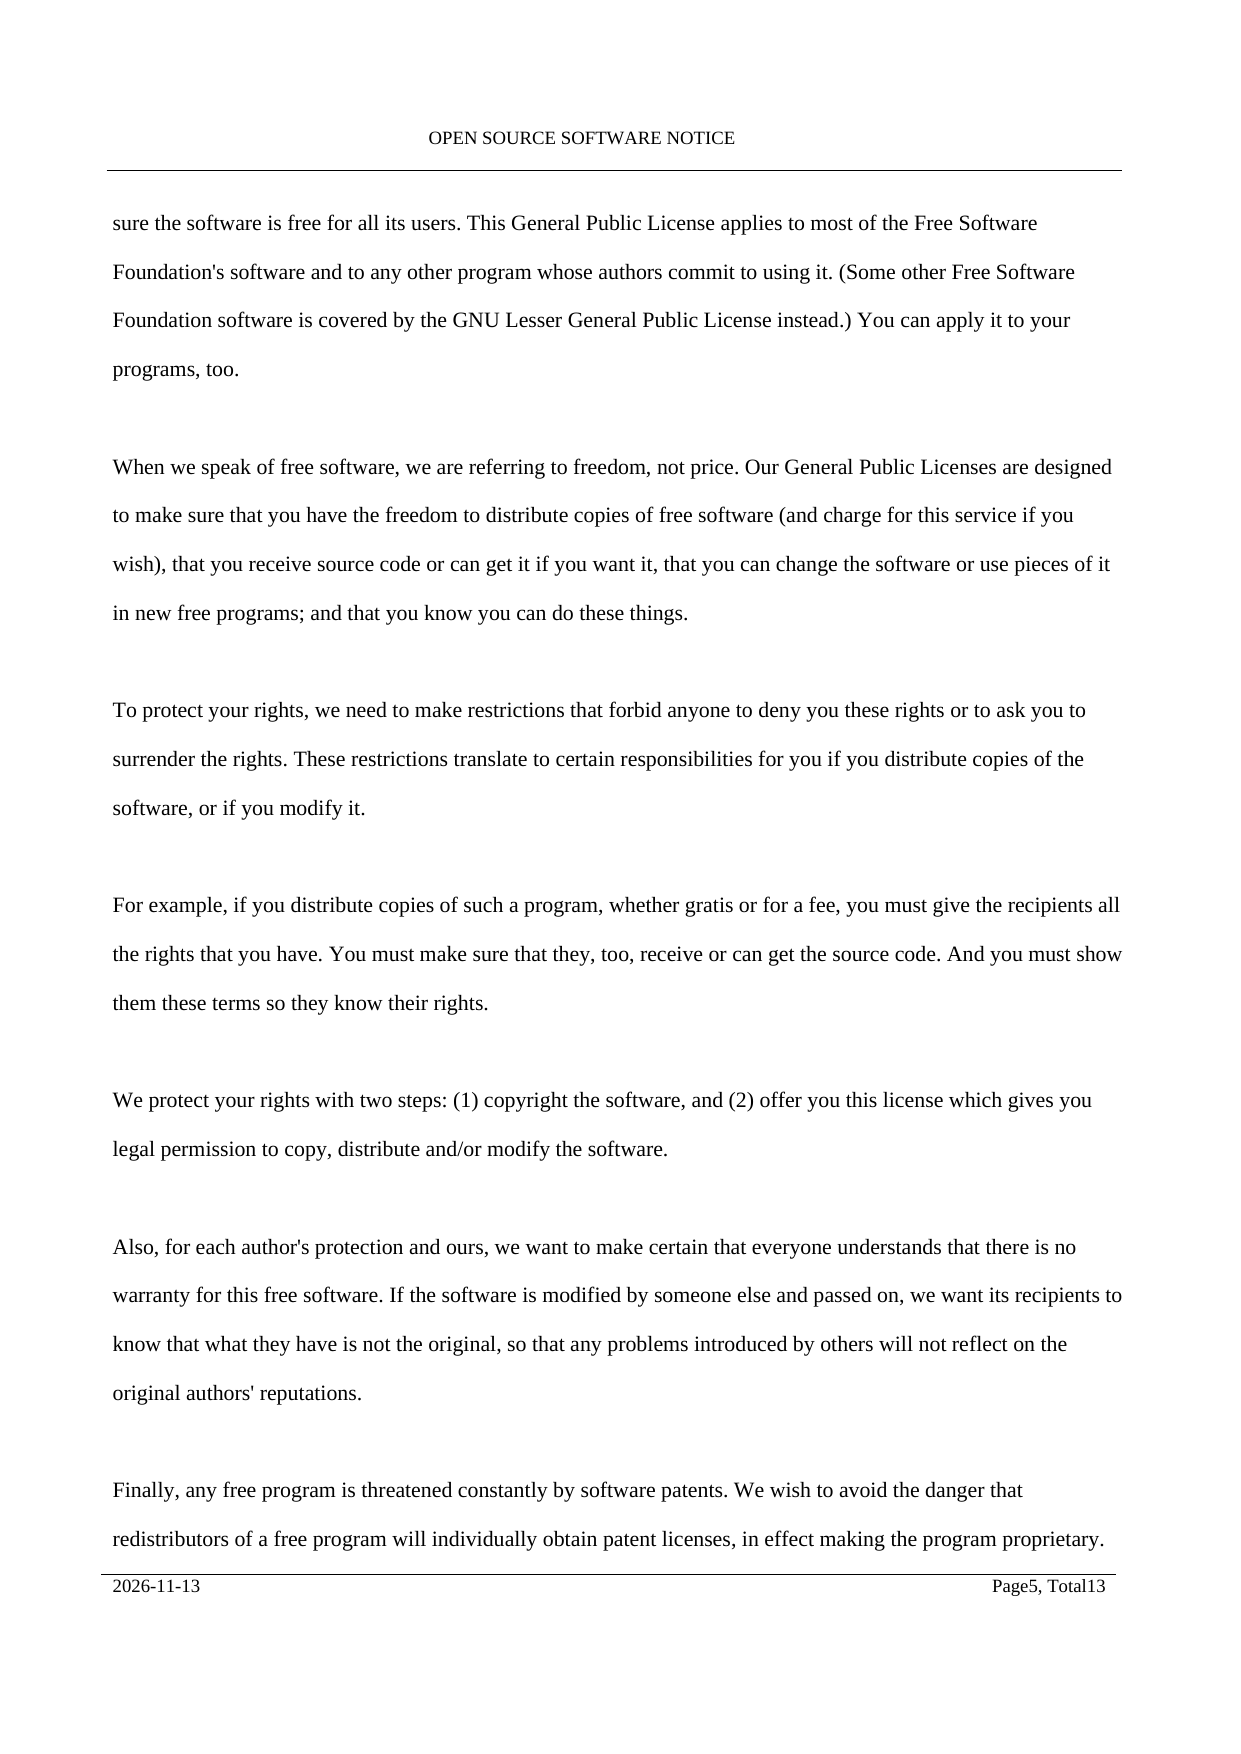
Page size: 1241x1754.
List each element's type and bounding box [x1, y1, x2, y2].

text [112, 206, 1128, 1555]
